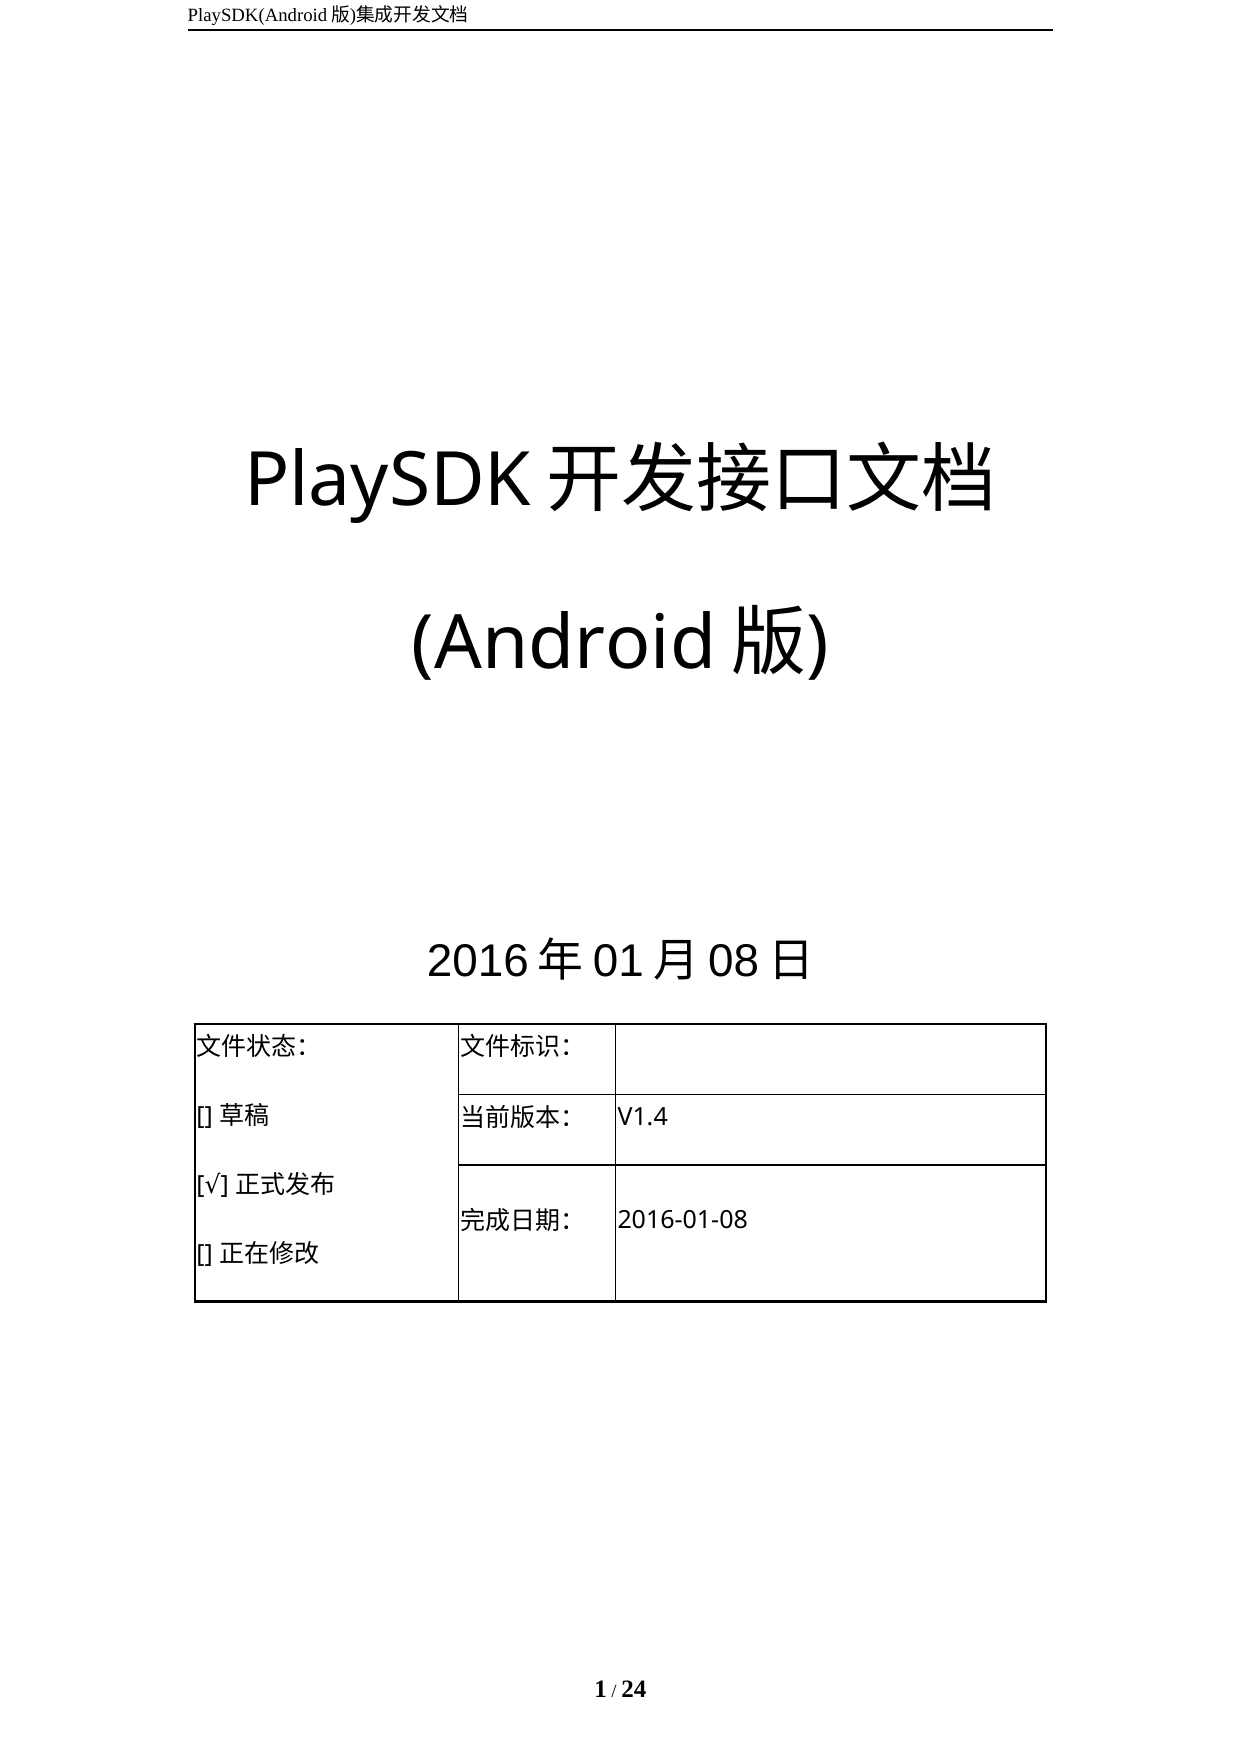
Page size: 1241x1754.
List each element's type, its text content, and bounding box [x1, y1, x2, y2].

text PlaySDK开发接口文档 [187, 418, 1053, 527]
table_cell V1.4 [616, 1095, 1045, 1164]
text (Android版) [187, 582, 1053, 691]
table_cell 完成日期： [459, 1166, 615, 1300]
table_cell 2016-01-08 [616, 1166, 1045, 1300]
table_header 文件标识： [459, 1025, 615, 1093]
table_cell 当前版本： [459, 1095, 615, 1164]
text 2016年01月08日 [187, 924, 1053, 990]
table_header 文件状态： [] 草稿 [√] 正式发布 [] 正在修改 [196, 1025, 458, 1300]
table_header [616, 1025, 1045, 1093]
